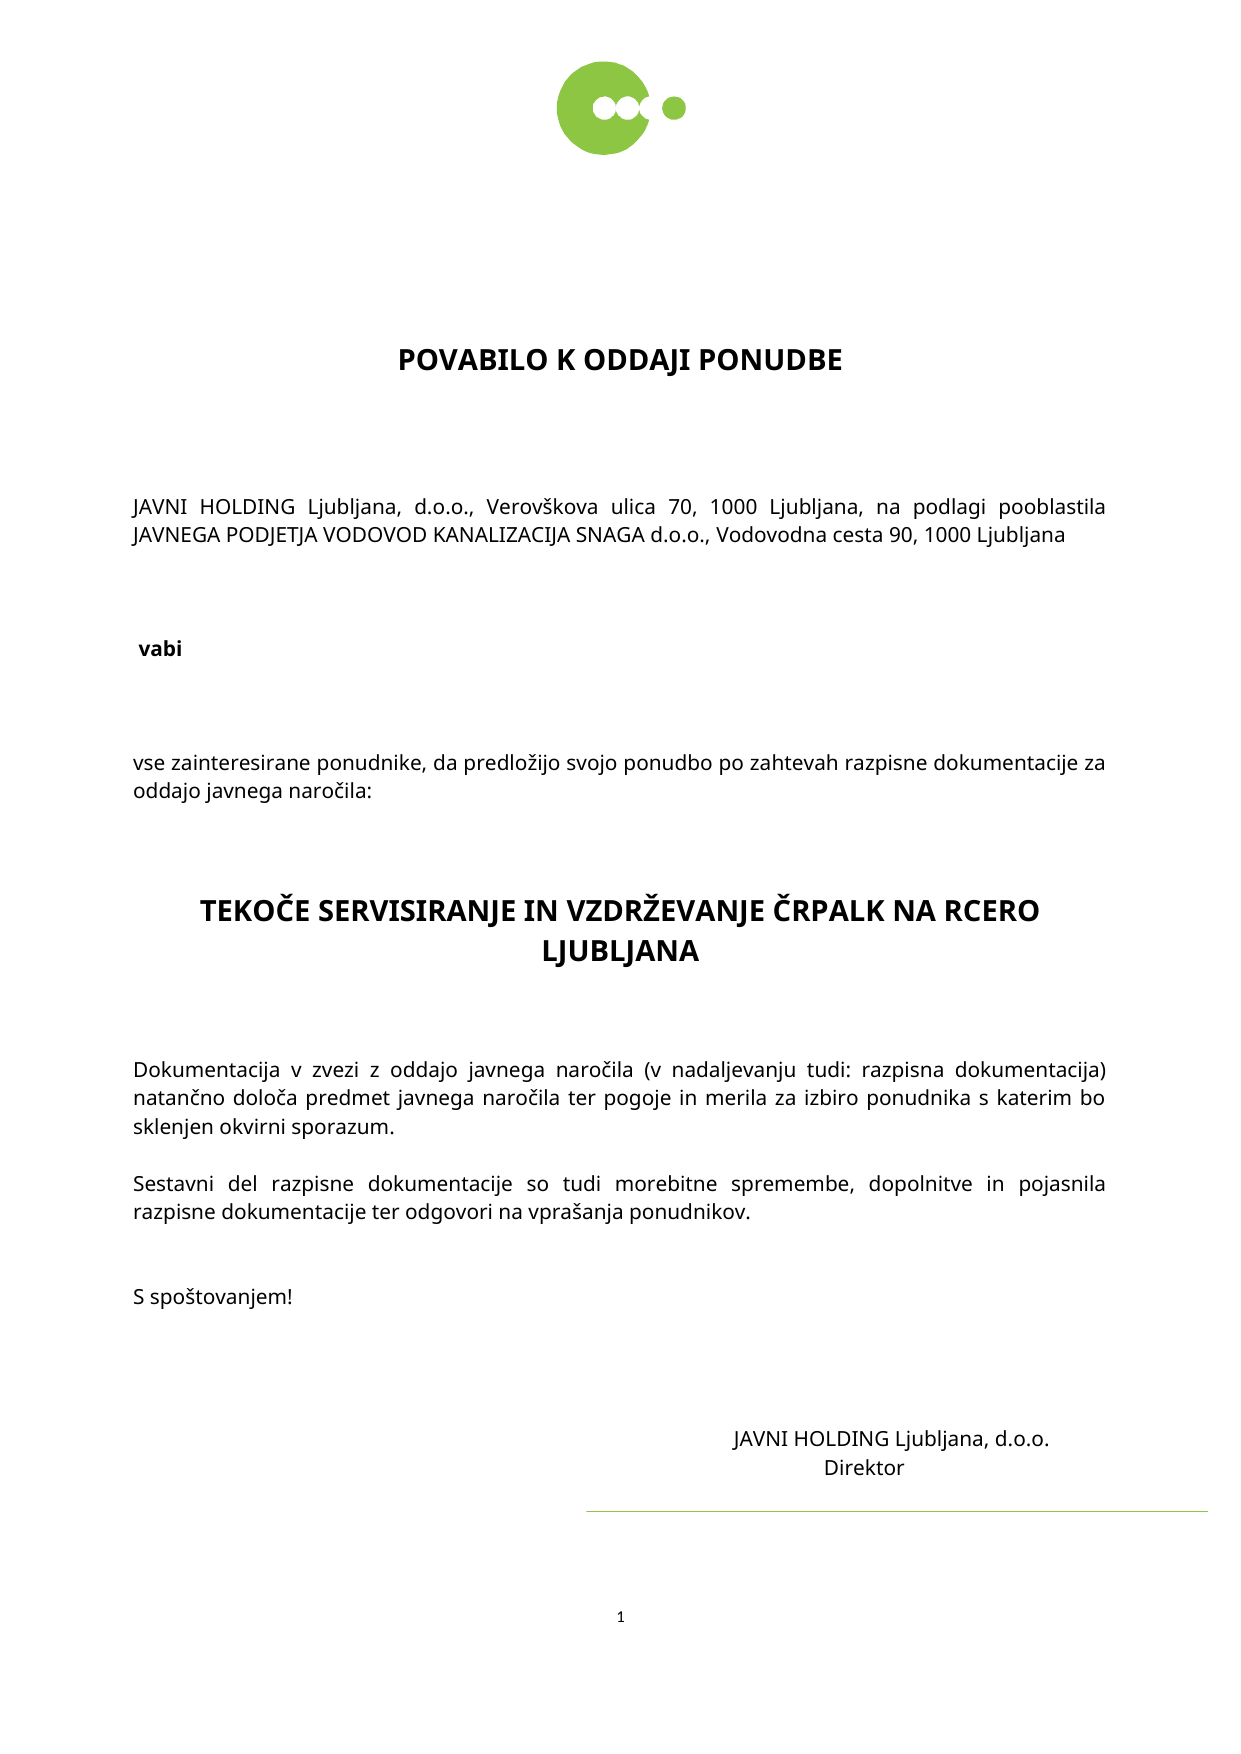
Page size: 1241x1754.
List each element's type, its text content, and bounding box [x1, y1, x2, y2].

text JAVNI HOLDING Ljubljana, d.o.o., Verovškova ulica 70, 1000 Ljubljana, na podlagi pooblastila JAVNEGA PODJETJA VODOVOD KANALIZACIJA SNAGA d.o.o., Vodovodna cesta 90, 1000 Ljubljana [133, 492, 1107, 549]
text POVABILO K ODDAJI PONUDBE [133, 339, 1107, 379]
text vse zainteresirane ponudnike, da predložijo svojo ponudbo po zahtevah razpisne dokumentacije za oddajo javnega naročila: [133, 748, 1107, 805]
text Dokumentacija v zvezi z oddajo javnega naročila (v nadaljevanju tudi: razpisna dokumentacija) natančno določa predmet javnega naročila ter pogoje in merila za izbiro ponudnika s katerim bo sklenjen okvirni sporazum. [133, 1055, 1107, 1140]
text JAVNI HOLDING Ljubljana, d.o.o. [649, 1424, 1107, 1453]
text S spoštovanjem! [133, 1282, 1107, 1311]
text TEKOČE SERVISIRANJE IN VZDRŽEVANJE ČRPALK NA RCERO LJUBLJANA [133, 890, 1107, 969]
text Sestavni del razpisne dokumentacije so tudi morebitne spremembe, dopolnitve in pojasnila razpisne dokumentacije ter odgovori na vprašanja ponudnikov. [133, 1169, 1107, 1226]
text Direktor [797, 1453, 1107, 1481]
text vabi [133, 634, 1107, 663]
